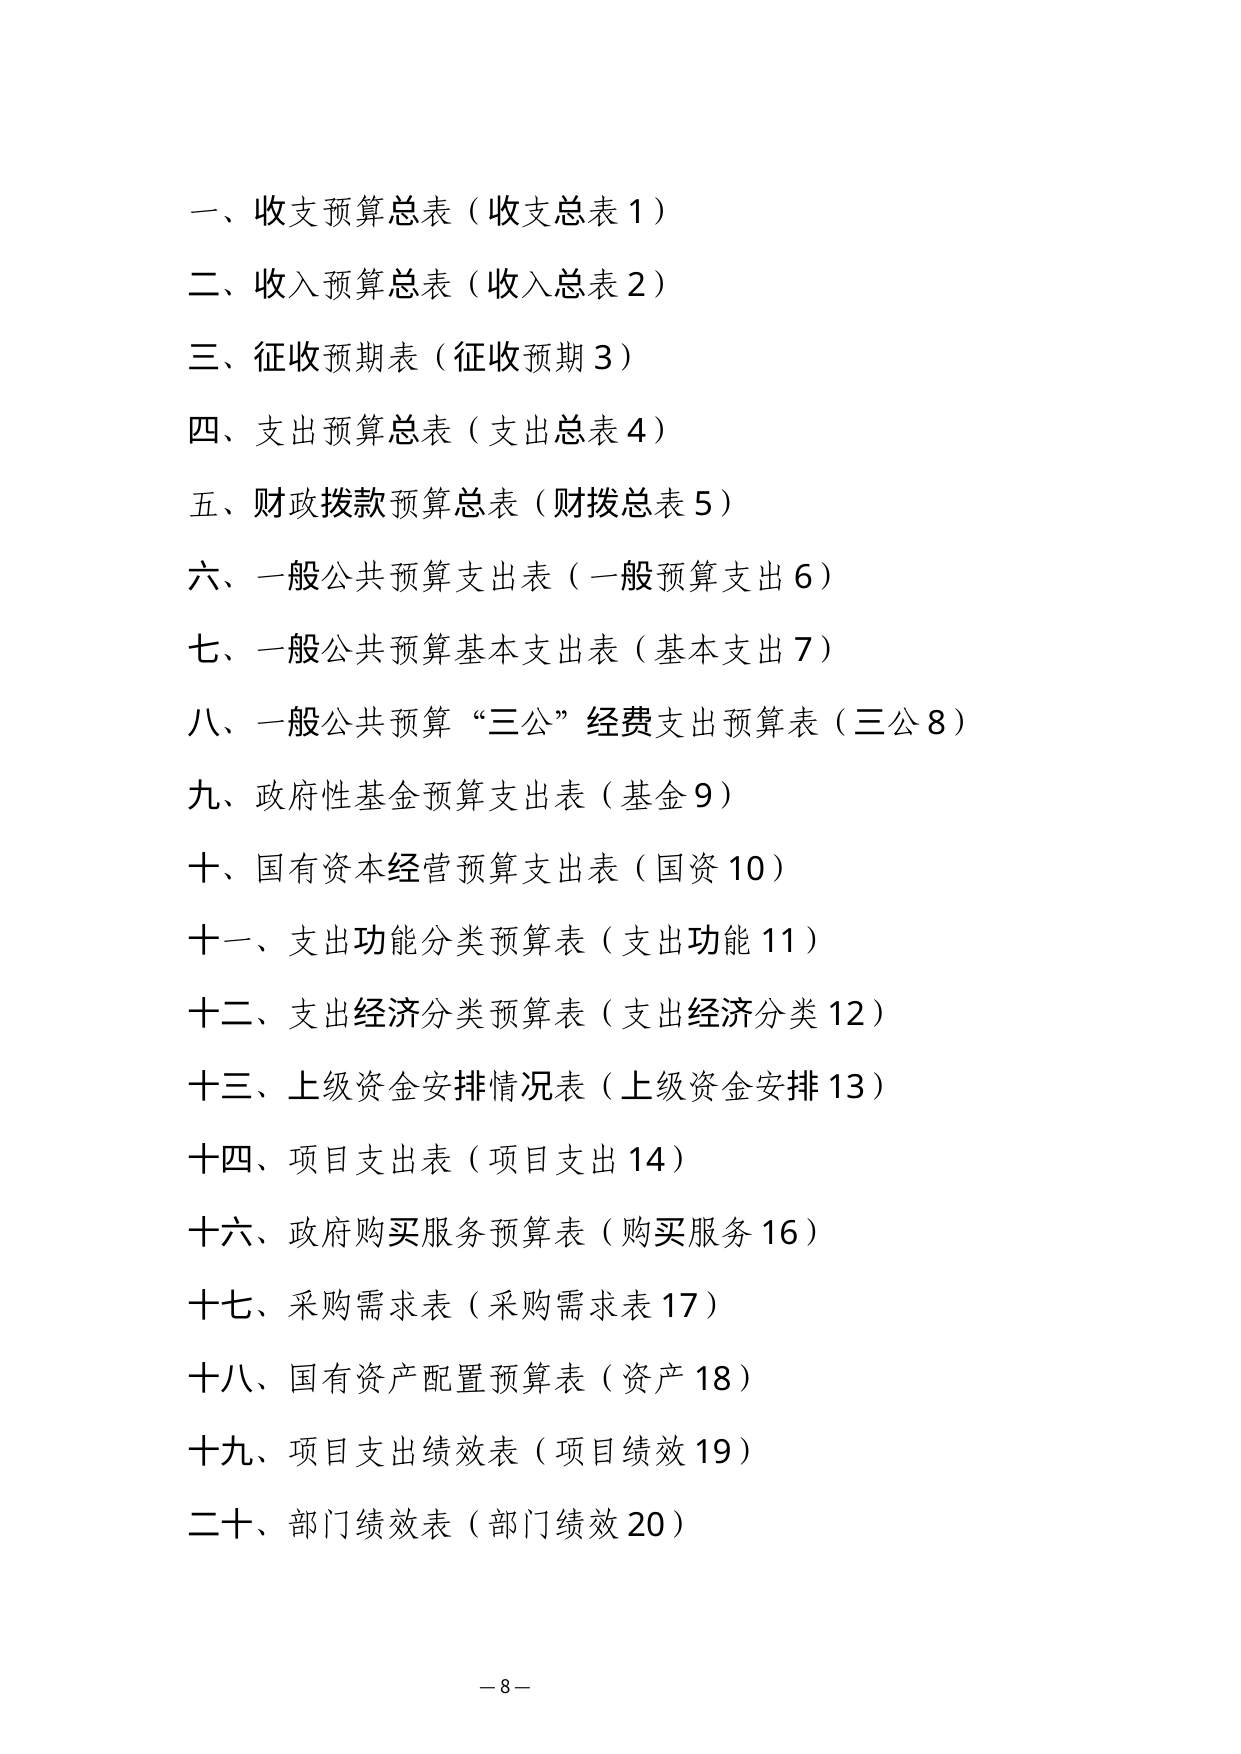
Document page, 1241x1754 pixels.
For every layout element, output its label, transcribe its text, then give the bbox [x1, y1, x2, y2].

list 十九、项目支出绩效表（项目绩效19） [187, 1405, 1071, 1478]
list 九、政府性基金预算支出表（基金9） [187, 749, 1071, 822]
list 七、一般公共预算基本支出表（基本支出7） [187, 603, 1071, 676]
list 十七、采购需求表（采购需求表17） [187, 1259, 1071, 1332]
list 三、征收预期表（征收预期3） [187, 311, 1071, 384]
list 十、国有资本经营预算支出表（国资10） [187, 822, 1071, 894]
list 十一、支出功能分类预算表（支出功能11） [187, 894, 1071, 967]
list 十八、国有资产配置预算表（资产18） [187, 1332, 1071, 1405]
list 十四、项目支出表（项目支出14） [187, 1113, 1071, 1186]
list 十三、上级资金安排情况表（上级资金安排13） [187, 1040, 1071, 1113]
list 八、一般公共预算“三公”经费支出预算表（三公8） [187, 676, 1071, 749]
list 四、支出预算总表（支出总表4） [187, 384, 1071, 457]
list 十六、政府购买服务预算表（购买服务16） [187, 1186, 1071, 1259]
list 二、收入预算总表（收入总表2） [187, 238, 1071, 311]
list 六、一般公共预算支出表（一般预算支出6） [187, 530, 1071, 603]
list 五、财政拨款预算总表（财拨总表5） [187, 457, 1071, 530]
list 二十、部门绩效表（部门绩效20） [187, 1478, 1071, 1551]
list 一、收支预算总表（收支总表1） [187, 165, 1071, 238]
list 十二、支出经济分类预算表（支出经济分类12） [187, 967, 1071, 1040]
